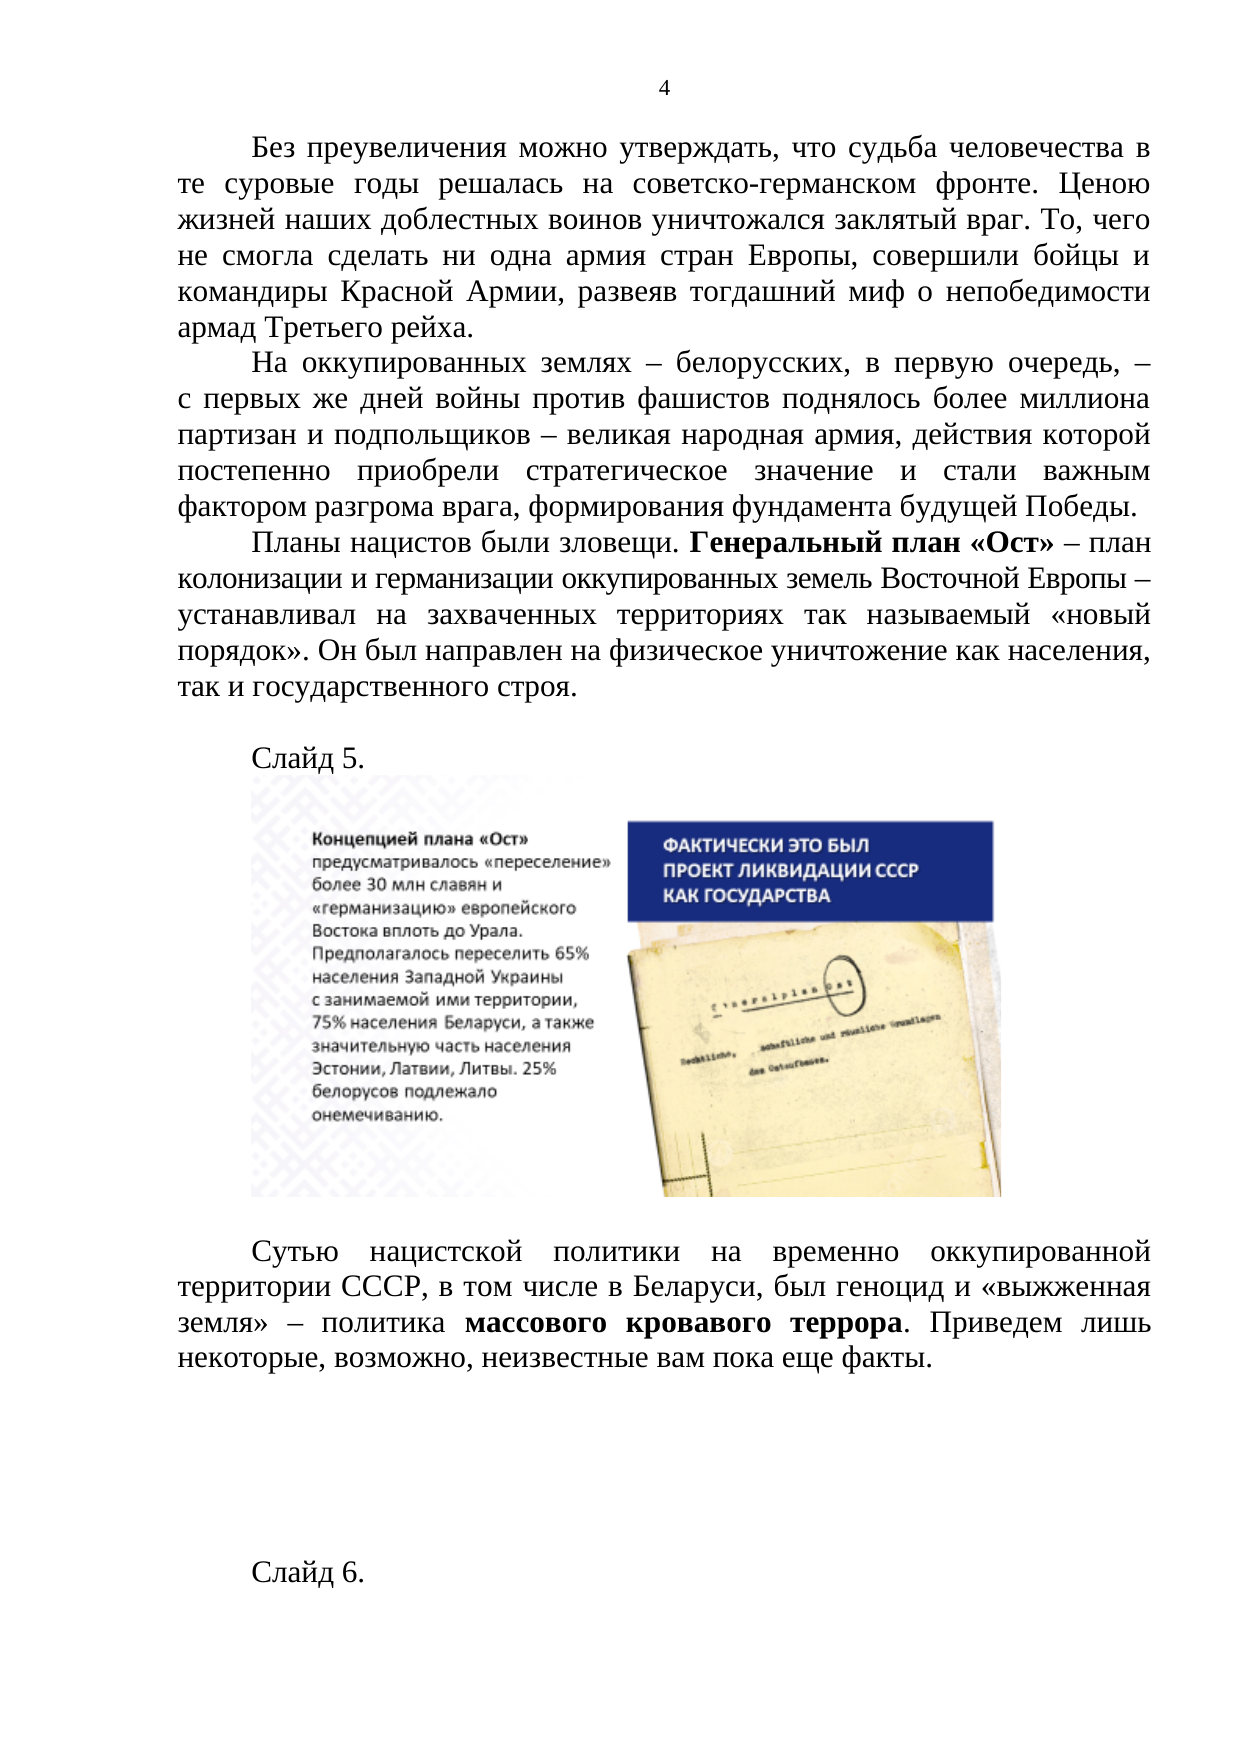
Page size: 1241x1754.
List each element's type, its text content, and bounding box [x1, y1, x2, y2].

text Без преувеличения можно утверждать, что судьба человечества в те суровые годы решалась на советско-германском фронте. Ценою жизней наших доблестных воинов уничтожался заклятый враг. То, чего не смогла сделать ни одна армия стран Европы, совершили бойцы и командиры Красной Армии, развеяв тогдашний миф о непобедимости армад Третьего рейха. [177, 128, 1152, 344]
text Планы нацистов были зловещи. Генеральный план «Ост» – план колонизации и германизации оккупированных земель Восточной Европы – устанавливал на захваченных территориях так называемый «новый порядок». Он был направлен на физическое уничтожение как населения, так и государственного строя. [177, 523, 1152, 703]
text На оккупированных землях – белорусских, в первую очередь, – с первых же дней войны против фашистов поднялось более миллиона партизан и подпольщиков – великая народная армия, действия которой постепенно приобрели стратегическое значение и стали важным фактором разгрома врага, формирования фундамента будущей Победы. [177, 344, 1152, 523]
text Сутью нацистской политики на временно оккупированной территории СССР, в том числе в Беларуси, был геноцид и «выжженная земля» – политика массового кровавого террора. Приведем лишь некоторые, возможно, неизвестные вам пока еще факты. [177, 1233, 1152, 1374]
picture [251, 775, 1002, 1197]
text Слайд 6. [177, 1554, 1152, 1590]
text Слайд 5. [177, 739, 1152, 775]
